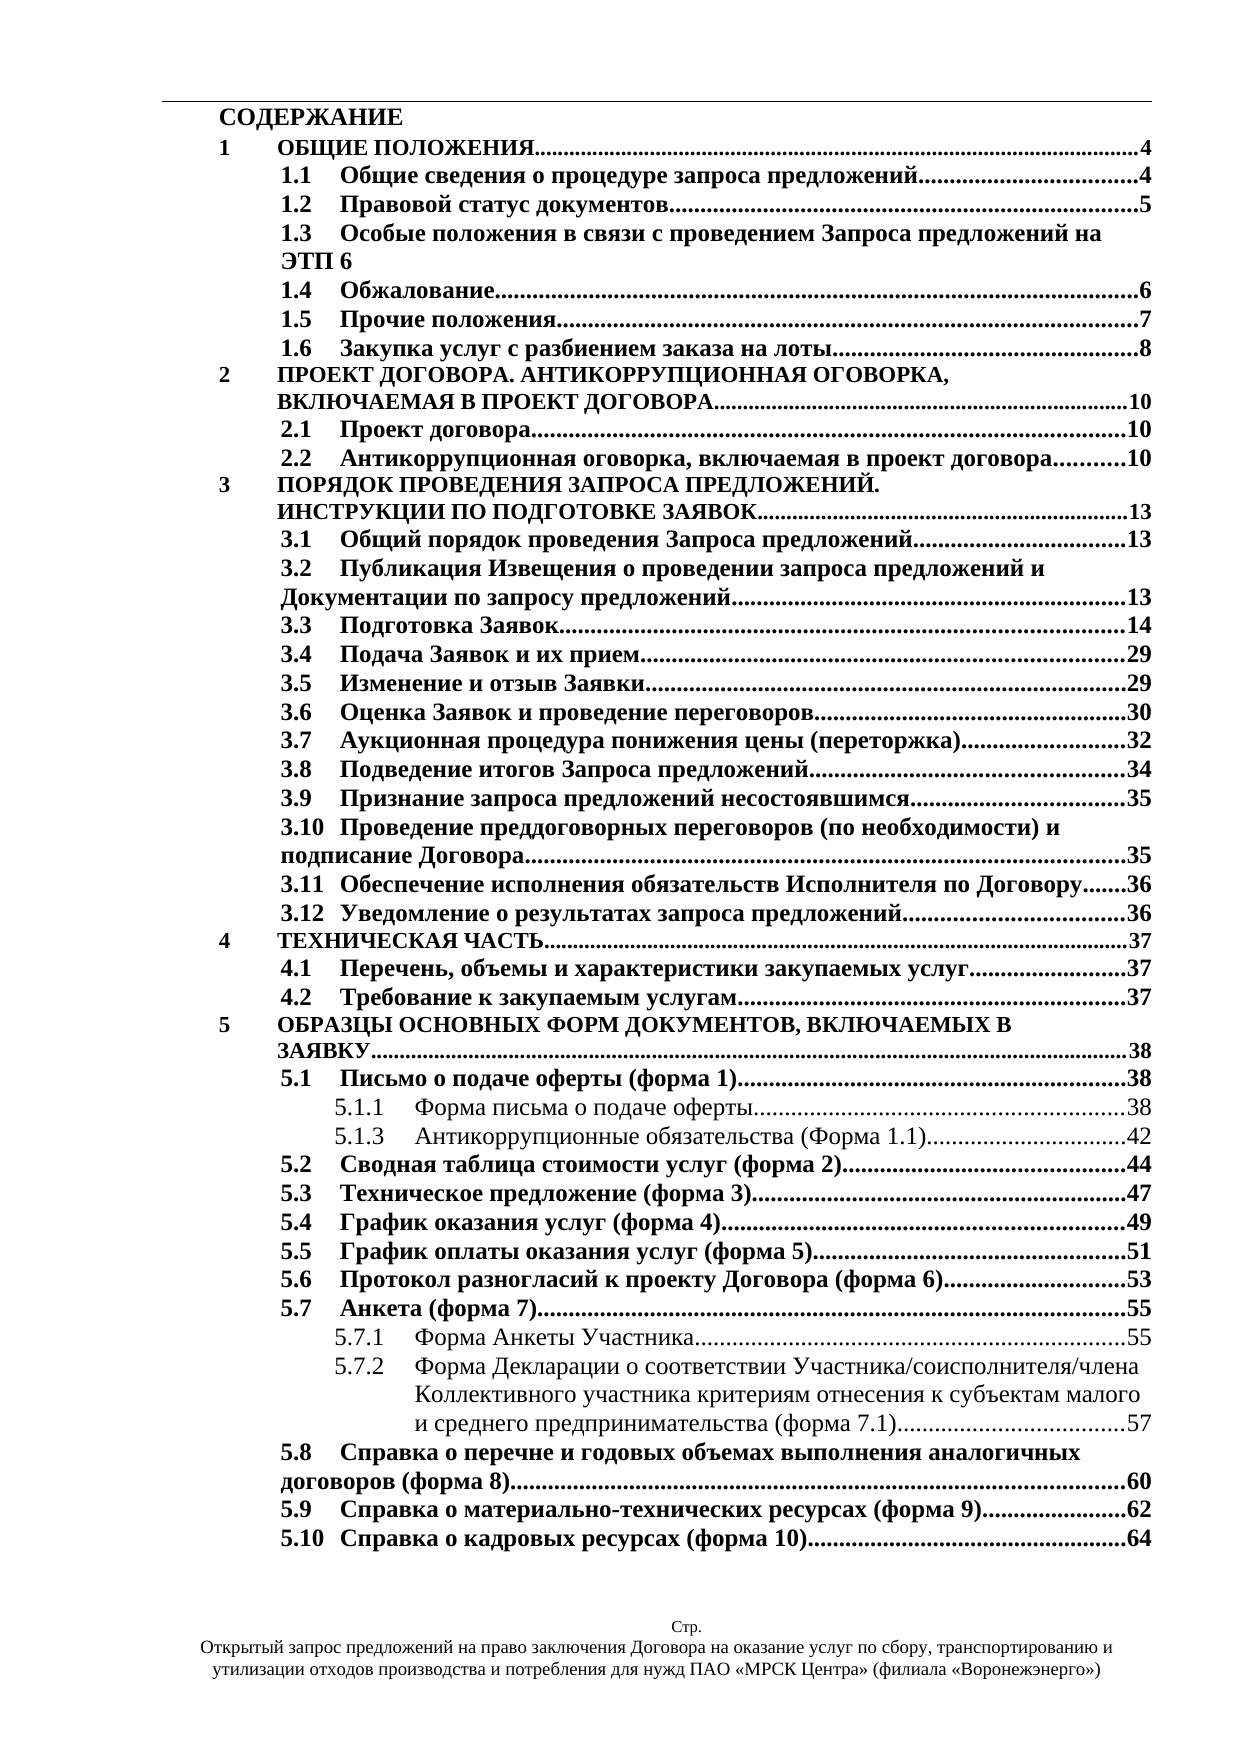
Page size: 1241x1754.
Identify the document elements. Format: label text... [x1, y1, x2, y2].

text 4.1 Перечень, объемы и характеристики закупаемых услуг 37 [280, 953, 1133, 982]
text 1.2 Правовой статус документов 5 [280, 189, 1133, 218]
text СОДЕРЖАНИЕ [218, 102, 938, 131]
text 3.11 Обеспечение исполнения обязательств Исполнителя по Договору 36 [280, 869, 1133, 898]
text 3.9 Признание запроса предложений несостоявшимся 35 [280, 783, 1133, 812]
text 5.2 Сводная таблица стоимости услуг (форма 2) 44 [280, 1149, 1133, 1178]
text 5.10 Справка о кадровых ресурсах (форма 10) 64 [280, 1523, 1133, 1552]
text 1.3 Особые положения в связи с проведением Запроса предложений на ЭТП 6 [280, 218, 1133, 275]
text 1.4 Обжалование 6 [280, 275, 1133, 304]
text 5 Образцы основных форм документов, включаемых в Заявку 38 [218, 1011, 1033, 1063]
text 4.2 Требование к закупаемым услугам 37 [280, 982, 1133, 1011]
text 3.4 Подача Заявок и их прием 29 [280, 639, 1133, 668]
text 3.8 Подведение итогов Запроса предложений 34 [280, 754, 1133, 783]
text 1.5 Прочие положения 7 [280, 304, 1133, 333]
text 5.7.2 Форма Декларации о соответствии Участника/соисполнителя/члена Коллективного участника критериям отнесения к субъектам малого и среднего предпринимательства (форма 7.1) 57 [334, 1351, 1144, 1437]
text 3.7 Аукционная процедура понижения цены (переторжка) 32 [280, 726, 1133, 754]
text 1.1 Общие сведения о процедуре запроса предложений 4 [280, 160, 1133, 189]
text 5.7 Анкета (форма 7) 55 [280, 1293, 1133, 1322]
text 5.6 Протокол разногласий к проекту Договора (форма 6) 53 [280, 1264, 1133, 1293]
text 1 Общие положения 4 [218, 134, 1033, 160]
text 3.12 Уведомление о результатах запроса предложений 36 [280, 898, 1133, 927]
text 5.3 Техническое предложение (форма 3) 47 [280, 1178, 1133, 1207]
text 4 Техническая часть 37 [218, 927, 1033, 953]
text 3.6 Оценка Заявок и проведение переговоров 30 [280, 697, 1133, 726]
text 2.1 Проект договора 10 [280, 414, 1133, 443]
text 5.1 Письмо о подаче оферты (форма 1) 38 [280, 1063, 1133, 1092]
text 5.9 Справка о материально-технических ресурсах (форма 9) 62 [280, 1494, 1133, 1523]
text 2.2 Антикоррупционная оговорка, включаемая в проект договора 10 [280, 443, 1133, 472]
text 3.5 Изменение и отзыв Заявки 29 [280, 668, 1133, 697]
text 3 Порядок проведения Запроса предложений. Инструкции по подготовке Заявок 13 [218, 472, 1033, 524]
text 3.3 Подготовка Заявок 14 [280, 611, 1133, 639]
text 3.2 Публикация Извещения о проведении запроса предложений и Документации по запросу предложений 13 [280, 553, 1133, 611]
text 3.1 Общий порядок проведения Запроса предложений 13 [280, 524, 1133, 553]
text 5.5 График оплаты оказания услуг (форма 5) 51 [280, 1236, 1133, 1264]
text 5.8 Справка о перечне и годовых объемах выполнения аналогичных договоров (форма 8) 60 [280, 1437, 1133, 1494]
text 5.1.1 Форма письма о подаче оферты 38 [334, 1092, 1144, 1121]
text 2 Проект Договора. Антикоррупционная оговорка, включаемая в проект договора 10 [218, 361, 1033, 414]
text 1.6 Закупка услуг с разбиением заказа на лоты 8 [280, 333, 1133, 361]
text 5.7.1 Форма Анкеты Участника 55 [334, 1322, 1144, 1351]
text 5.4 График оказания услуг (форма 4) 49 [280, 1207, 1133, 1236]
text 5.1.3 Антикоррупционные обязательства (Форма 1.1). 42 [334, 1121, 1144, 1149]
text 3.10 Проведение преддоговорных переговоров (по необходимости) и подписание Договора 35 [280, 812, 1133, 869]
